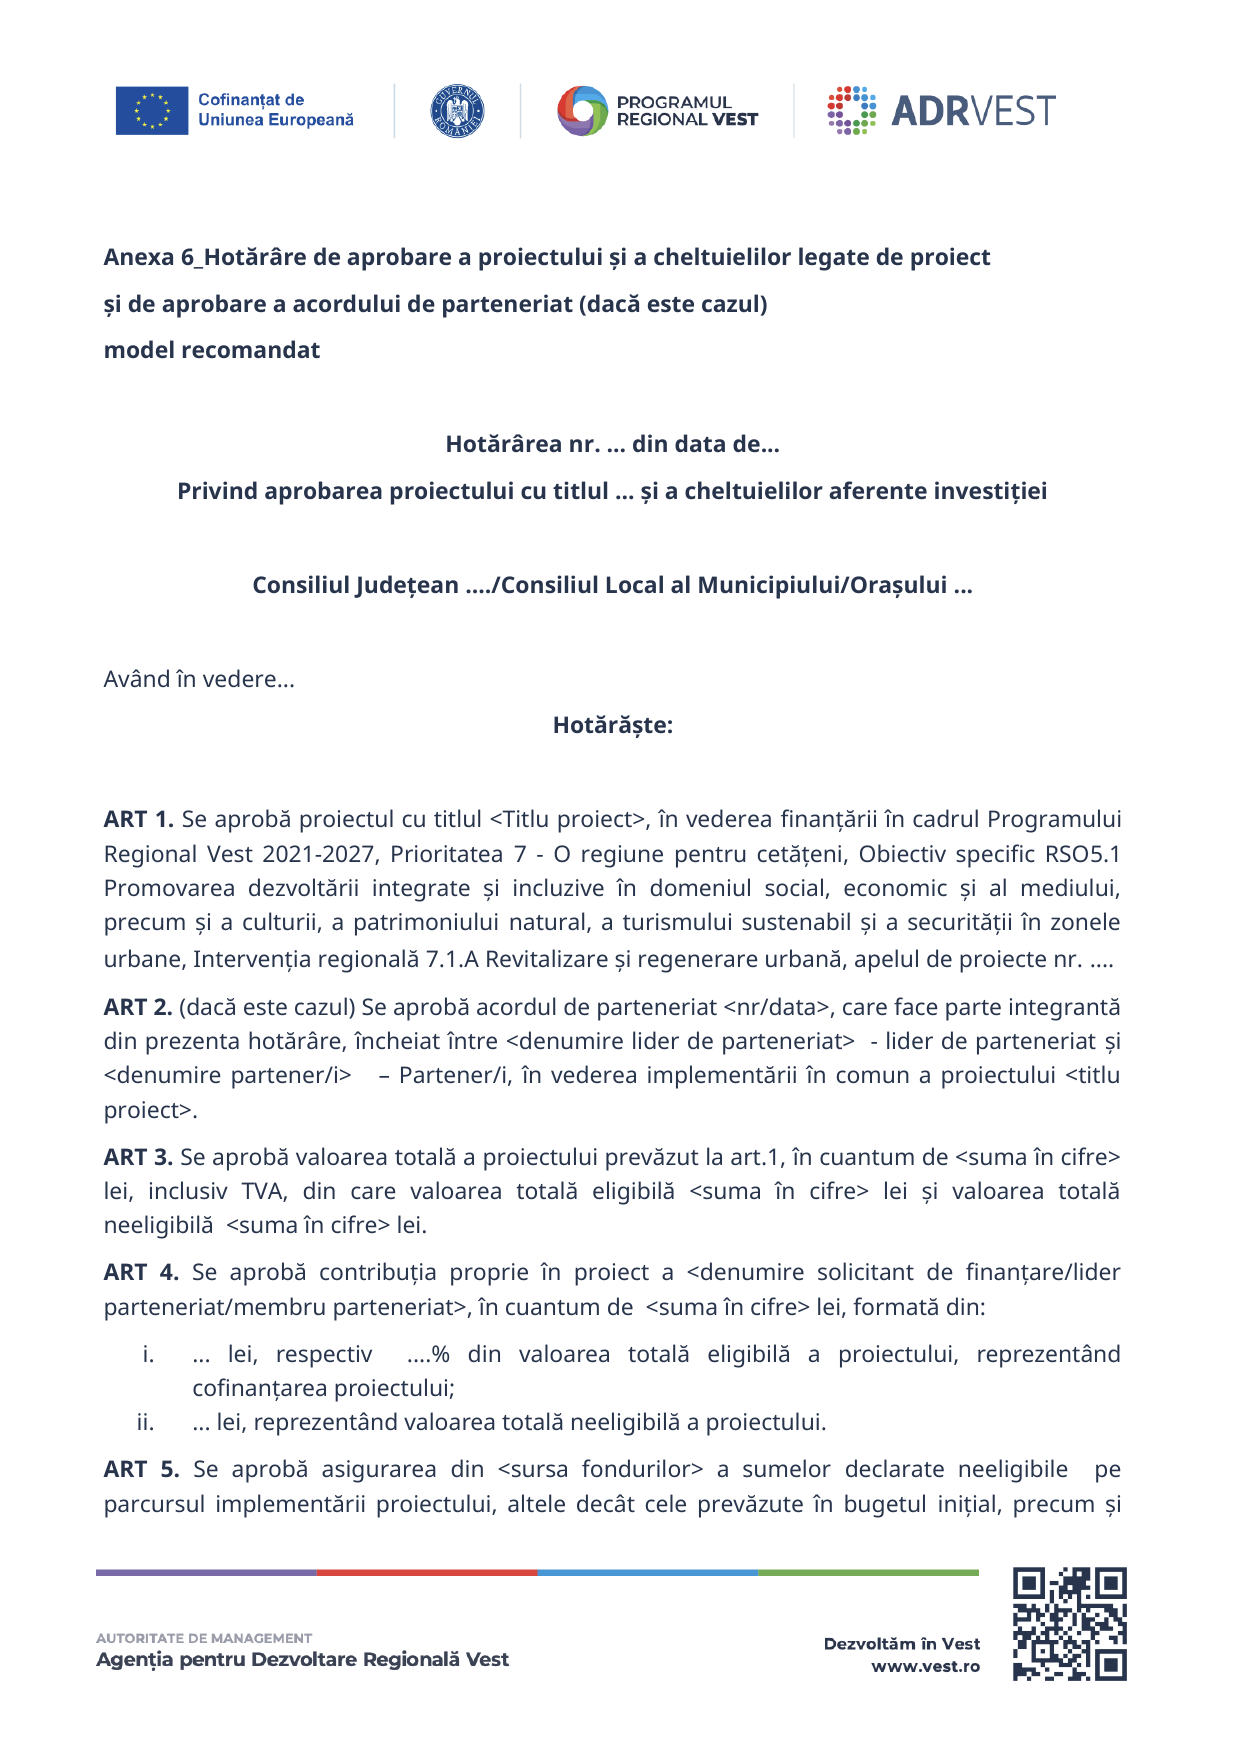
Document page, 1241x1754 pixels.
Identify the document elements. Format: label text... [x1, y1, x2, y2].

picture [1004, 1558, 1136, 1690]
text Privind aprobarea proiectului cu titlul ... și a cheltuielilor aferente investiției [103, 475, 1122, 506]
text ART 2. (dacă este cazul) Se aprobă acordul de parteneriat <nr/data>, care face parte integrantă din prezenta hotărâre, încheiat între <denumire lider de parteneriat> - lider de parteneriat şi <denumire partener/i> – Partener/i, în vederea implementării în comun a proiectului <titlu proiect>. [103, 991, 1122, 1125]
text Hotărârea nr. ... din data de... [103, 428, 1122, 459]
text ART 1. Se aprobă proiectul cu titlul <Titlu proiect>, în vederea finanțării în cadrul Programului Regional Vest 2021-2027, Prioritatea 7 - O regiune pentru cetățeni, Obiectiv specific RSO5.1 Promovarea dezvoltării integrate și incluzive în domeniul social, economic și al mediului, precum și a culturii, a patrimoniului natural, a turismului sustenabil și a securității în zonele urbane, Intervenția regională 7.1.A Revitalizare și regenerare urbană, apelul de proiecte nr. .... [103, 803, 1122, 975]
picture [88, 1566, 994, 1681]
list ... lei, respectiv ....% din valoarea totală eligibilă a proiectului, reprezentând cofinanțarea proiectului; [154, 1338, 1122, 1403]
text model recomandat [103, 334, 1122, 366]
text Anexa 6_Hotărâre de aprobare a proiectului și a cheltuielilor legate de proiect [103, 241, 1122, 272]
text și de aprobare a acordului de parteneriat (dacă este cazul) [103, 287, 1122, 319]
text Hotărăște: [103, 709, 1122, 741]
text ART 3. Se aprobă valoarea totală a proiectului prevăzut la art.1, în cuantum de <suma în cifre> lei, inclusiv TVA, din care valoarea totală eligibilă <suma în cifre> lei și valoarea totală neeligibilă <suma în cifre> lei. [103, 1141, 1122, 1241]
text Consiliul Județean ..../Consiliul Local al Municipiului/Orașului ... [103, 569, 1122, 600]
picture [103, 73, 1064, 143]
text ART 4. Se aprobă contribuția proprie în proiect a <denumire solicitant de finanțare/lider parteneriat/membru parteneriat>, în cuantum de <suma în cifre> lei, formată din: [103, 1256, 1122, 1322]
list ... lei, reprezentând valoarea totală neeligibilă a proiectului. [154, 1406, 1122, 1438]
text Având în vedere... [103, 662, 1122, 694]
